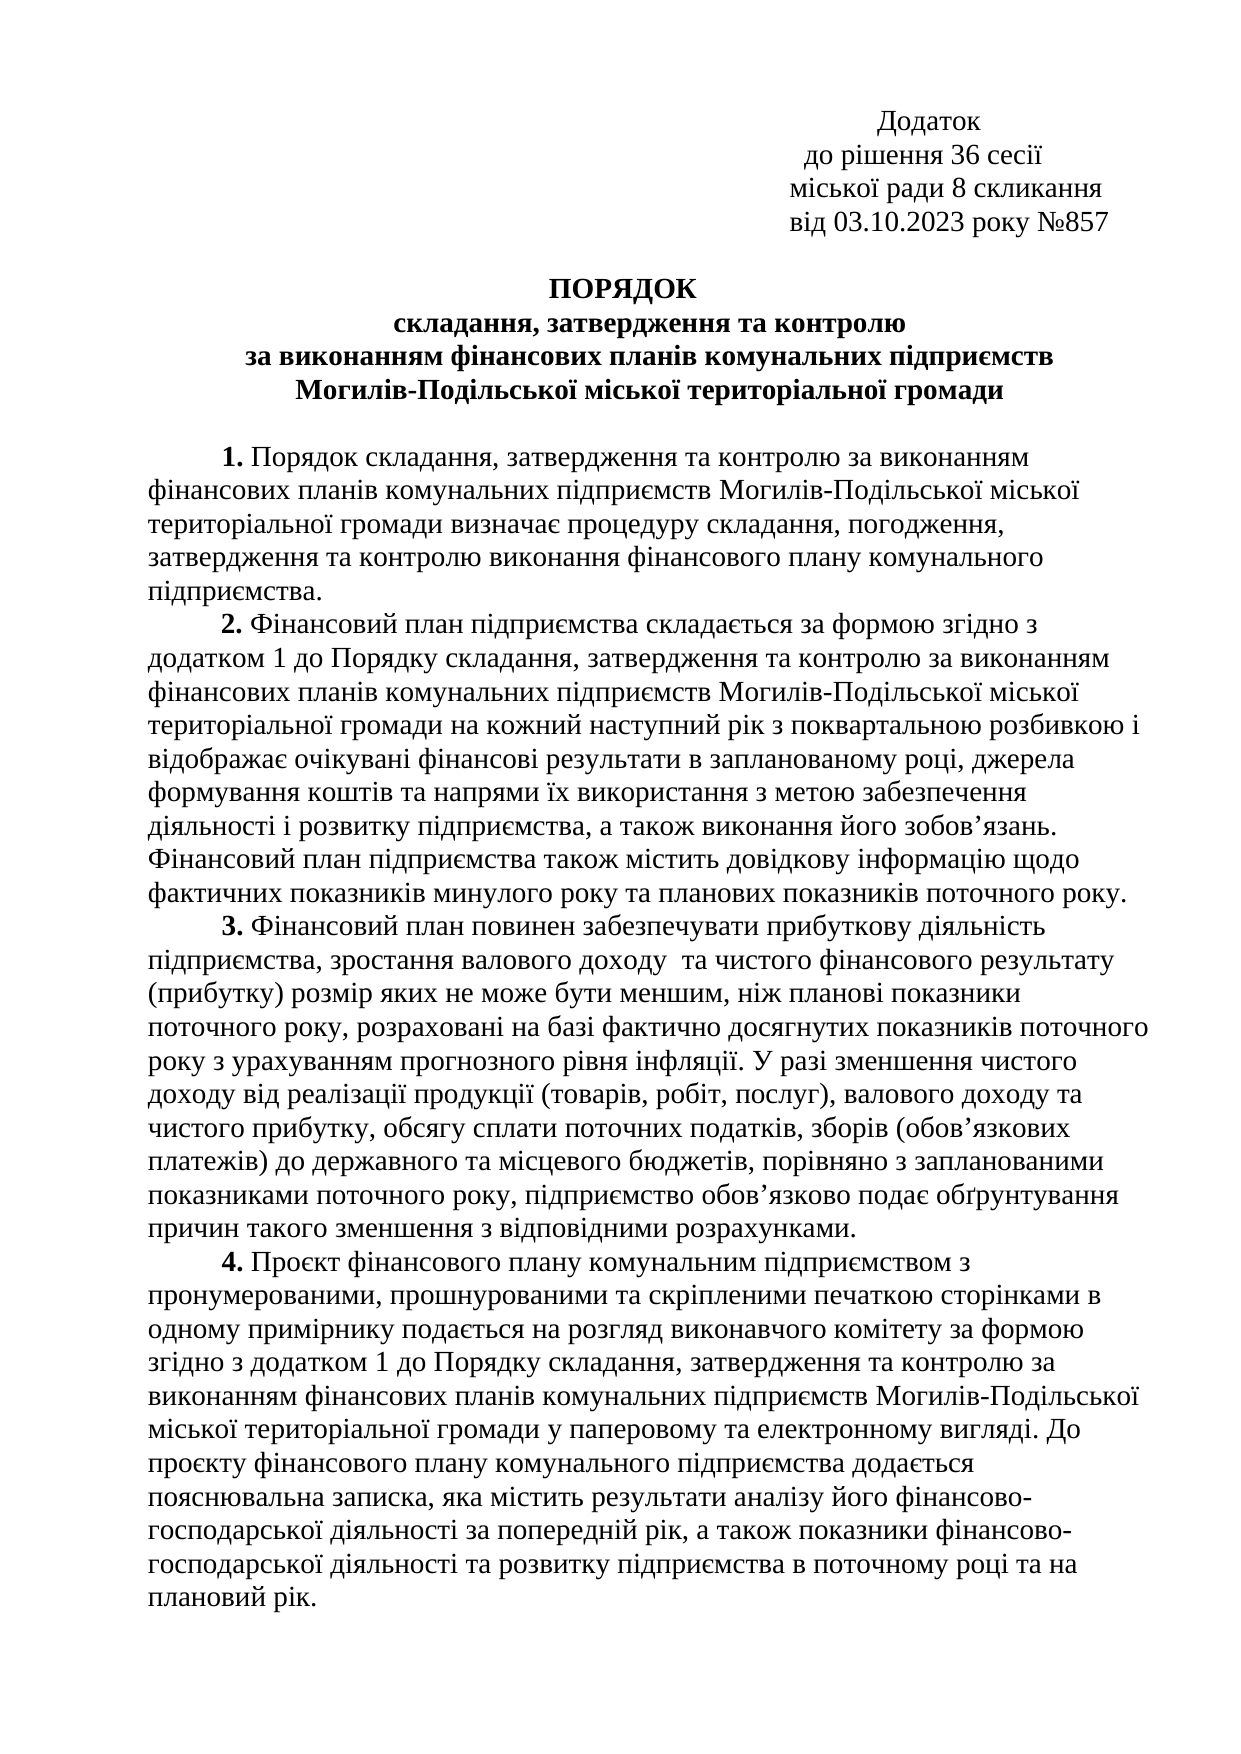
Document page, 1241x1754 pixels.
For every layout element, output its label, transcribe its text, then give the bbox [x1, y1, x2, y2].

text за виконанням фінансових планів комунальних підприємств [148, 338, 1152, 372]
text складання, затвердження та контролю [148, 305, 1152, 338]
text 1. Порядок складання, затвердження та контролю за виконанням фінансових планів комунальних підприємств Могилів-Подільської міської територіальної громади визначає процедуру складання, погодження, затвердження та контролю виконання фінансового плану комунального підприємства. [148, 439, 1152, 607]
text до рішення 36 сесії [724, 137, 1152, 171]
text 2. Фінансовий план підприємства складається за формою згідно з додатком 1 до Порядку складання, затвердження та контролю за виконанням фінансових планів комунальних підприємств Могилів-Подільської міської територіальної громади на кожний наступний рік з поквартальною розбивкою і відображає очікувані фінансові результати в запланованому році, джерела формування коштів та напрями їх використання з метою забезпечення діяльності і розвитку підприємства, а також виконання його зобов’язань. Фінансовий план підприємства також містить довідкову інформацію щодо фактичних показників минулого року та планових показників поточного року. [148, 607, 1152, 908]
text Додаток [724, 103, 1152, 137]
text від 03.10.2023 року №857 [724, 204, 1152, 238]
text 4. Проєкт фінансового плану комунальним підприємством з пронумерованими, прошнурованими та скріпленими печаткою сторінками в одному примірнику подається на розгляд виконавчого комітету за формою згідно з додатком 1 до Порядку складання, затвердження та контролю за виконанням фінансових планів комунальних підприємств Могилів-Подільської міської територіальної громади у паперовому та електронному вигляді. До проєкту фінансового плану комунального підприємства додається пояснювальна записка, яка містить результати аналізу його фінансово-господарської діяльності за попередній рік, а також показники фінансово-господарської діяльності та розвитку підприємства в поточному році та на плановий рік. [148, 1244, 1152, 1613]
text Могилів-Подільської міської територіальної громади [148, 372, 1152, 405]
text ПОРЯДОК [148, 271, 1152, 305]
text міської ради 8 скликання [724, 171, 1152, 204]
text 3. Фінансовий план повинен забезпечувати прибуткову діяльність підприємства, зростання валового доходу та чистого фінансового результату (прибутку) розмір яких не може бути меншим, ніж планові показники поточного року, розраховані на базі фактично досягнутих показників поточного року з урахуванням прогнозного рівня інфляції. У разі зменшення чистого доходу від реалізації продукції (товарів, робіт, послуг), валового доходу та чистого прибутку, обсягу сплати поточних податків, зборів (обов’язкових платежів) до державного та місцевого бюджетів, порівняно з запланованими показниками поточного року, підприємство обов’язково подає обґрунтування причин такого зменшення з відповідними розрахунками. [148, 908, 1152, 1244]
